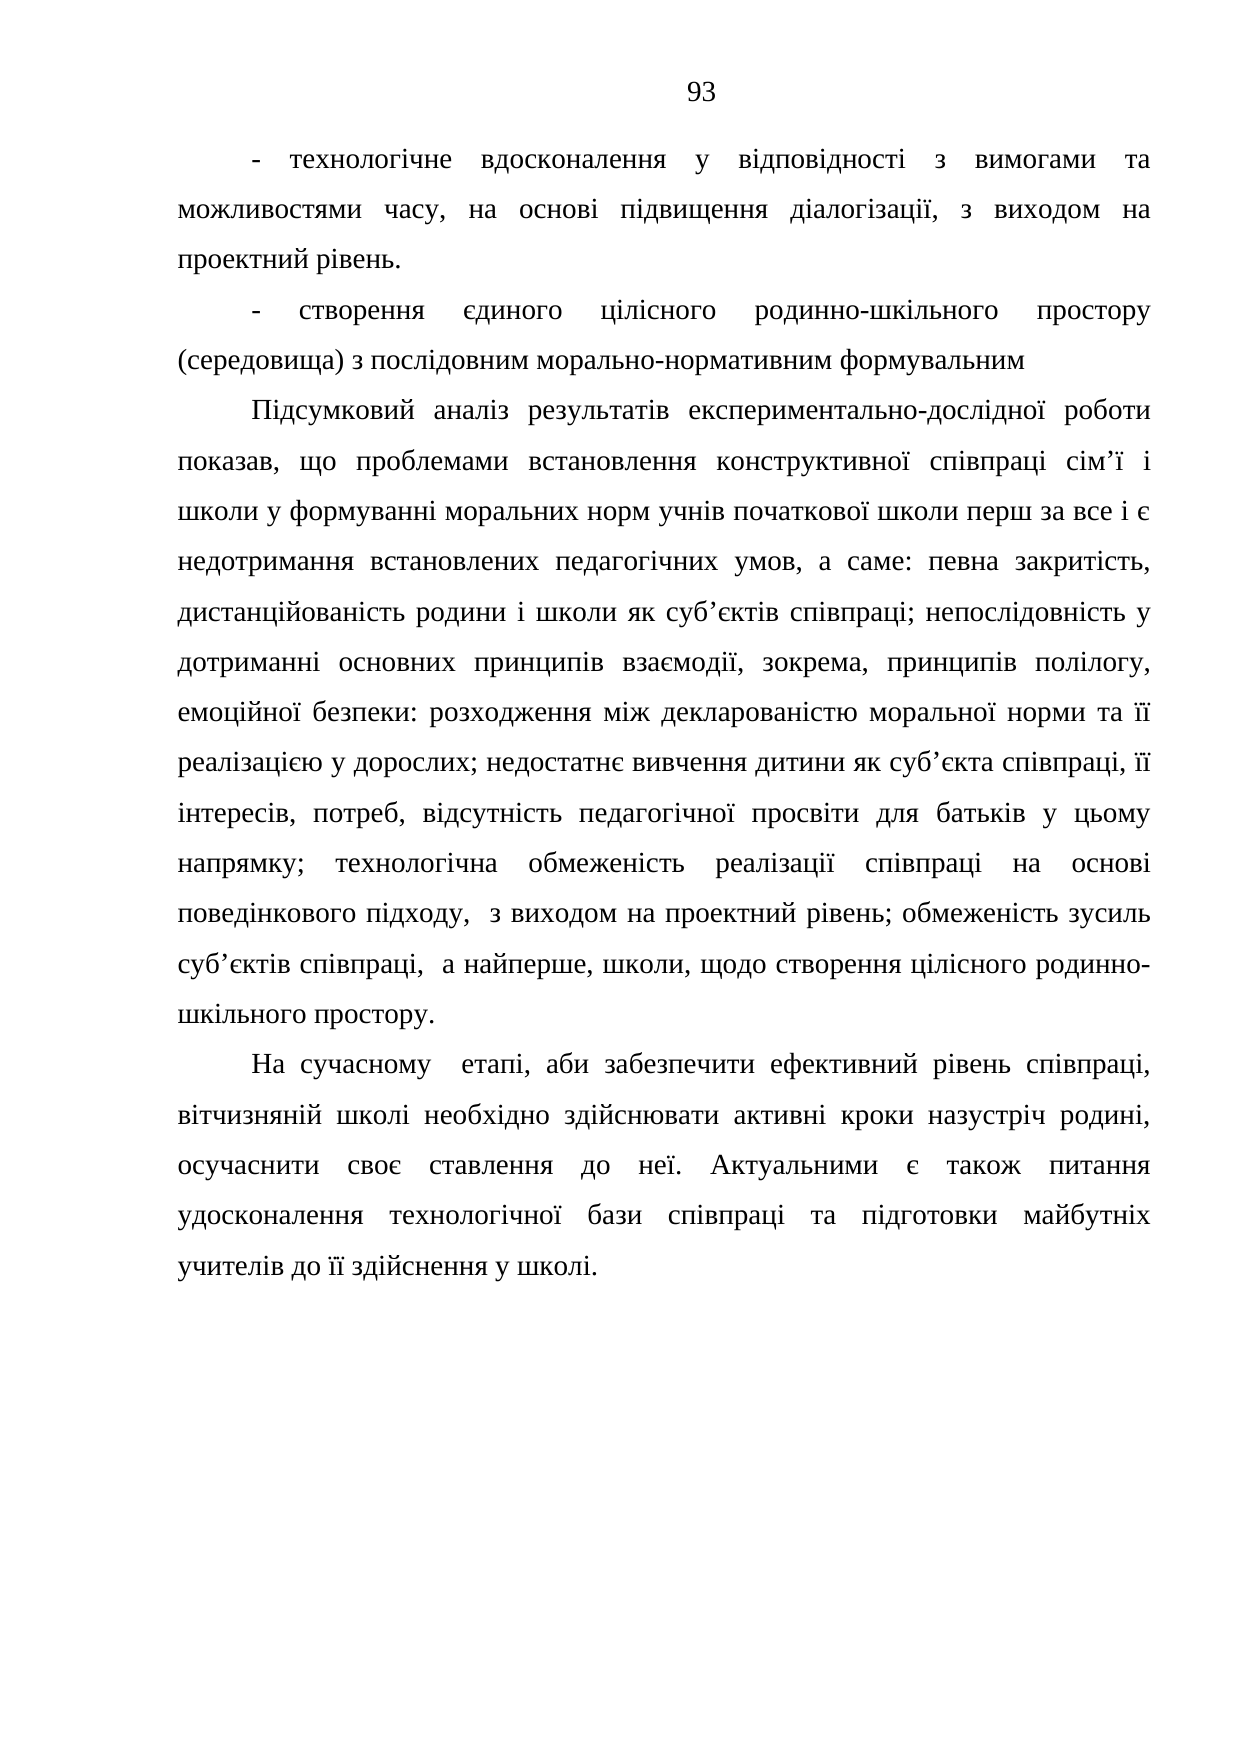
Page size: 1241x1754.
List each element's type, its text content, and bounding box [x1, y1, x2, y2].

text Підсумковий аналіз результатів експериментально-дослідної роботи показав, що проблемами встановлення конструктивної співпраці сім’ї і школи у формуванні моральних норм учнів початкової школи перш за все і є недотримання встановлених педагогічних умов, а саме: певна закритість, дистанційованість родини і школи як суб’єктів співпраці; непослідовність у дотриманні основних принципів взаємодії, зокрема, принципів полілогу, емоційної безпеки: розходження між декларованістю моральної норми та її реалізацією у дорослих; недостатнє вивчення дитини як суб’єкта співпраці, її інтересів, потреб, відсутність педагогічної просвіти для батьків у цьому напрямку; технологічна обмеженість реалізації співпраці на основі поведінкового підходу, з виходом на проектний рівень; обмеженість зусиль суб’єктів співпраці, а найперше, школи, щодо створення цілісного родинно-шкільного простору. [177, 392, 1152, 1030]
text - технологічне вдосконалення у відповідності з вимогами та можливостями часу, на основі підвищення діалогізації, з виходом на проектний рівень. [177, 141, 1152, 275]
text - створення єдиного цілісного родинно-шкільного простору (середовища) з послідовним морально-нормативним формувальним [177, 292, 1152, 376]
text На сучасному етапі, аби забезпечити ефективний рівень співпраці, вітчизняній школі необхідно здійснювати активні кроки назустріч родині, осучаснити своє ставлення до неї. Актуальними є також питання удосконалення технологічної бази співпраці та підготовки майбутніх учителів до її здійснення у школі. [177, 1046, 1152, 1281]
